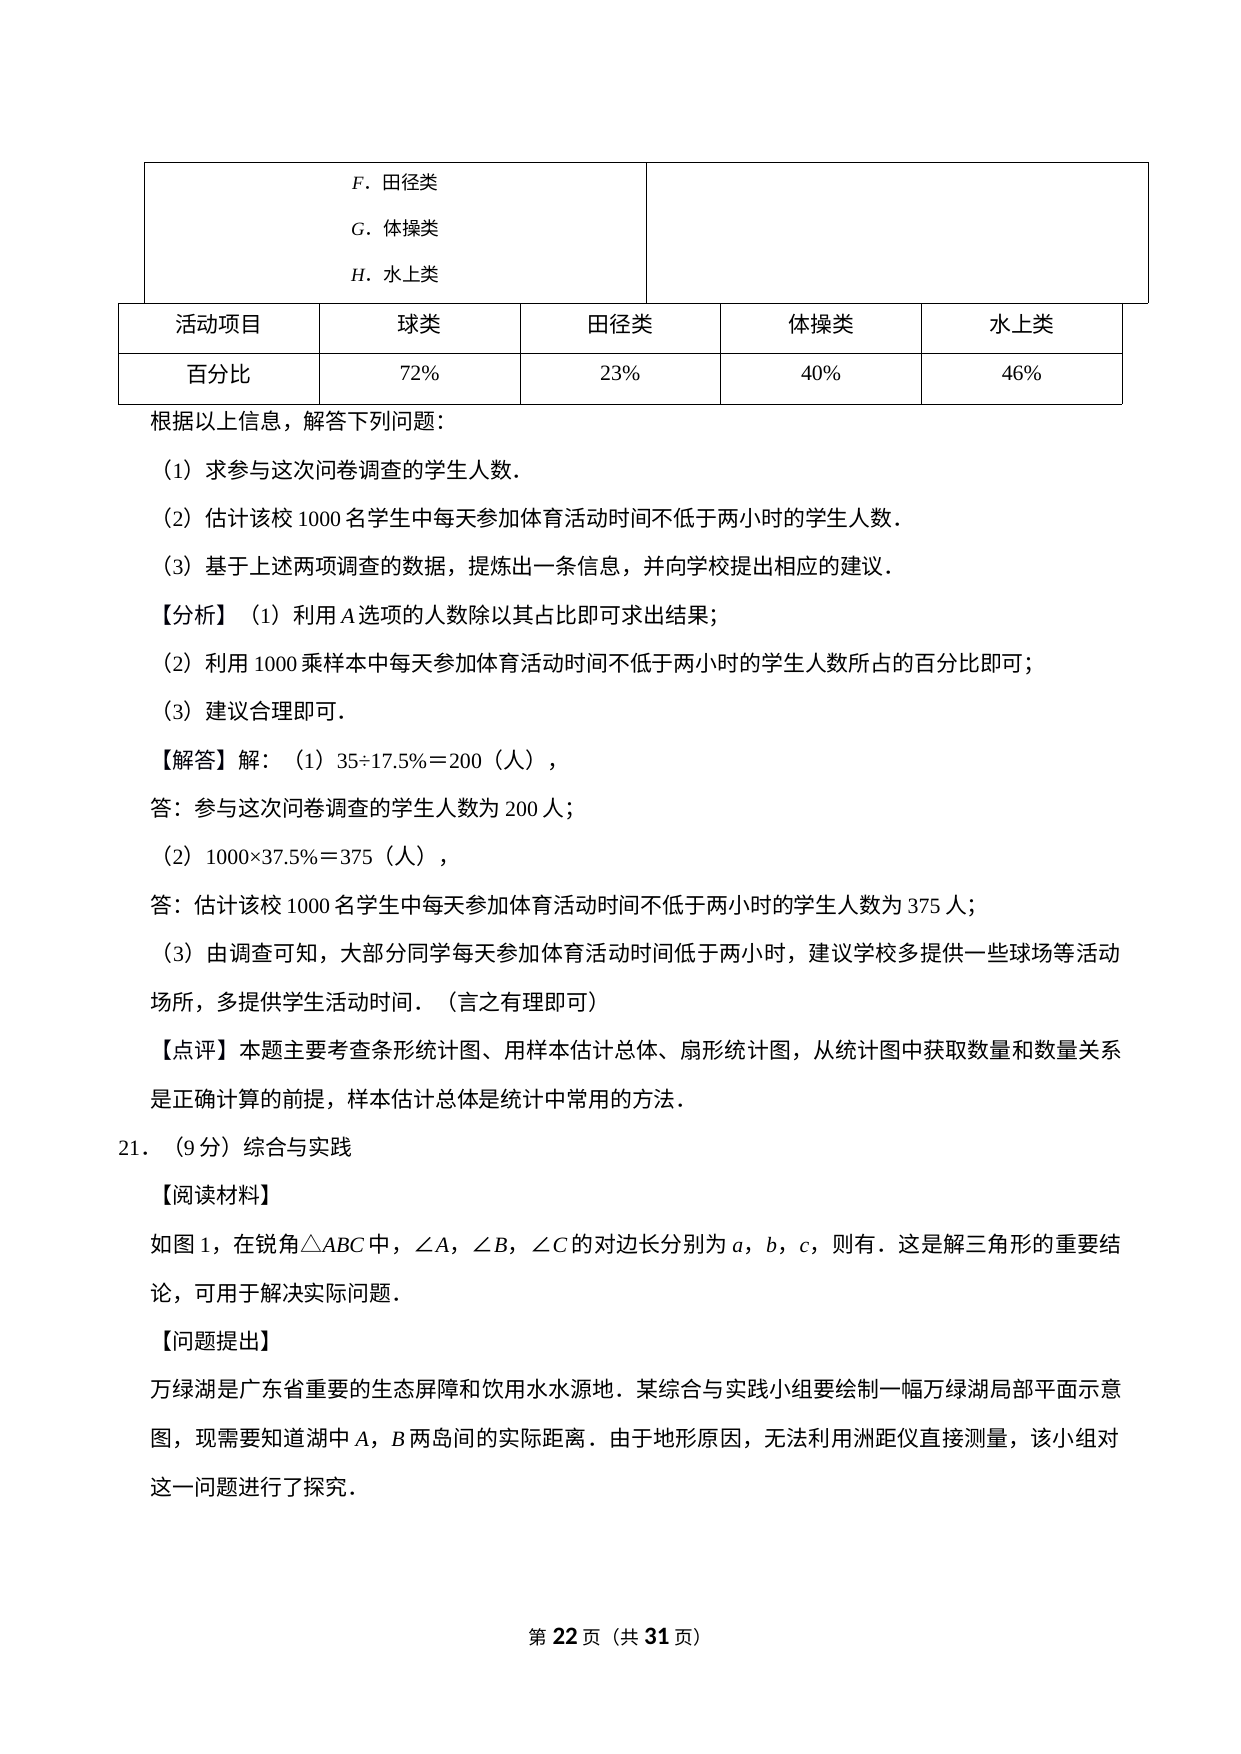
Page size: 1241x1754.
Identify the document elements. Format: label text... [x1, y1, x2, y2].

text 【解答】解：（1）35÷17.5%＝200（人）， [151, 742, 1122, 775]
text （1）求参与这次问卷调查的学生人数． [151, 452, 1122, 485]
text （3）建议合理即可． [151, 694, 1122, 726]
text 【阅读材料】 [151, 1178, 1122, 1211]
text 【分析】（1）利用A选项的人数除以其占比即可求出结果； [151, 597, 1122, 630]
text 万绿湖是广东省重要的生态屏障和饮用水水源地．某综合与实践小组要绘制一幅万绿湖局部平面示意图，现需要知道湖中A，B两岛间的实际距离．由于地形原因，无法利用洲距仪直接测量，该小组对这一问题进行了探究． [151, 1372, 1122, 1502]
text 答：参与这次问卷调查的学生人数为200人； [151, 791, 1122, 823]
text 答：估计该校1000名学生中每天参加体育活动时间不低于两小时的学生人数为375人； [151, 887, 1122, 920]
text （2）估计该校1000名学生中每天参加体育活动时间不低于两小时的学生人数． [151, 501, 1122, 533]
text 【点评】本题主要考查条形统计图、用样本估计总体、扇形统计图，从统计图中获取数量和数量关系是正确计算的前提，样本估计总体是统计中常用的方法． [151, 1033, 1122, 1114]
text 如图1，在锐角△ABC中，∠A，∠B，∠C的对边长分别为a，b，c，则有．这是解三角形的重要结论，可用于解决实际问题． [151, 1226, 1122, 1308]
text （2）1000×37.5%＝375（人）， [151, 839, 1122, 871]
text （2）利用1000乘样本中每天参加体育活动时间不低于两小时的学生人数所占的百分比即可； [151, 646, 1122, 678]
text （3）基于上述两项调查的数据，提炼出一条信息，并向学校提出相应的建议． [151, 549, 1122, 581]
text 【问题提出】 [151, 1323, 1122, 1356]
text 21．（9分）综合与实践 [118, 1130, 1122, 1162]
text （3）由调查可知，大部分同学每天参加体育活动时间低于两小时，建议学校多提供一些球场等活动场所，多提供学生活动时间．（言之有理即可） [151, 936, 1122, 1017]
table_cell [145, 163, 646, 303]
text 根据以上信息，解答下列问题： [151, 405, 1122, 436]
